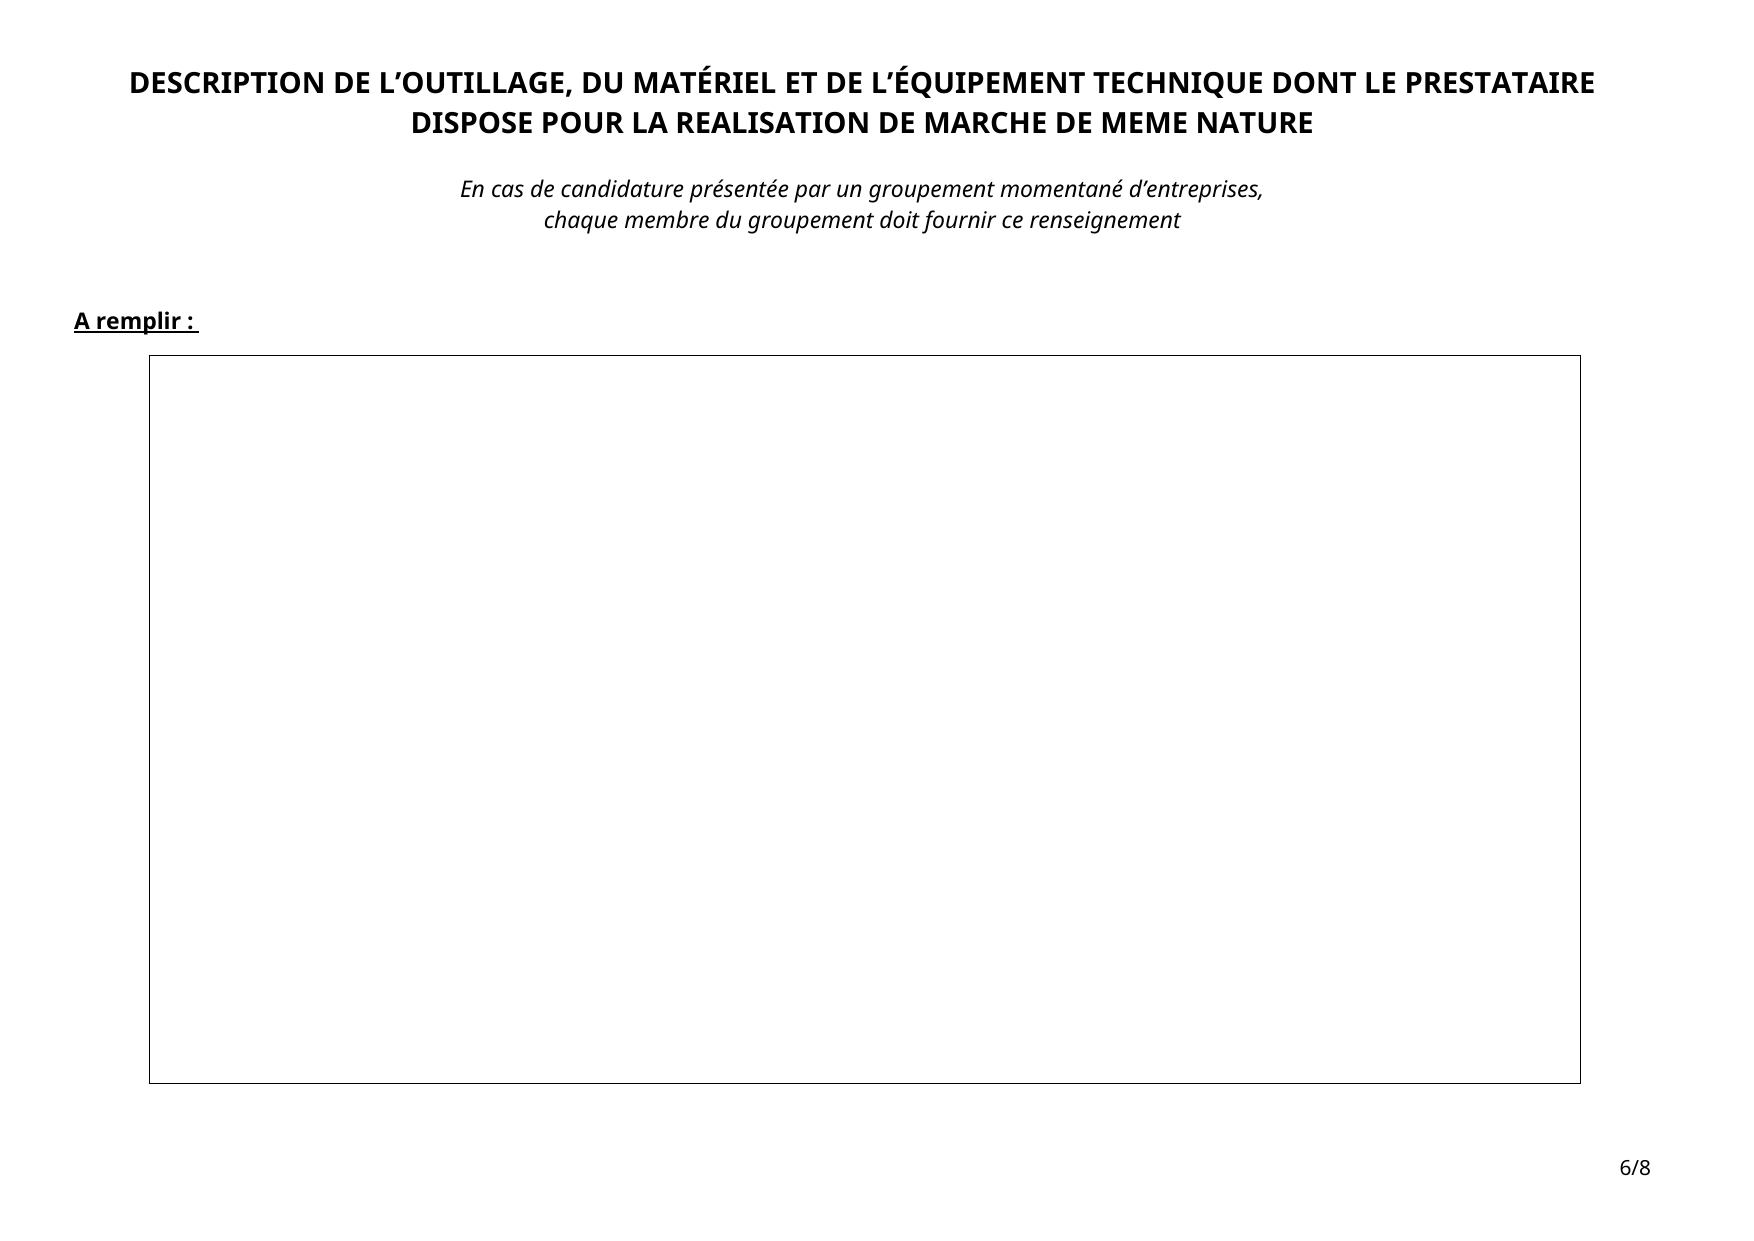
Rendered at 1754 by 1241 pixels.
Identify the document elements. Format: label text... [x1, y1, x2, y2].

text Description de l’outillage, du matériel et de l’équipement technique dont le prestataire dispose pour LA REALISATION DE MARCHE DE MEME NATURE [74, 62, 1651, 142]
text chaque membre du groupement doit fournir ce renseignement [74, 204, 1651, 236]
text En cas de candidature présentée par un groupement momentané d’entreprises, [74, 173, 1651, 204]
table_header [150, 356, 1580, 1082]
text A remplir : [74, 305, 1651, 336]
